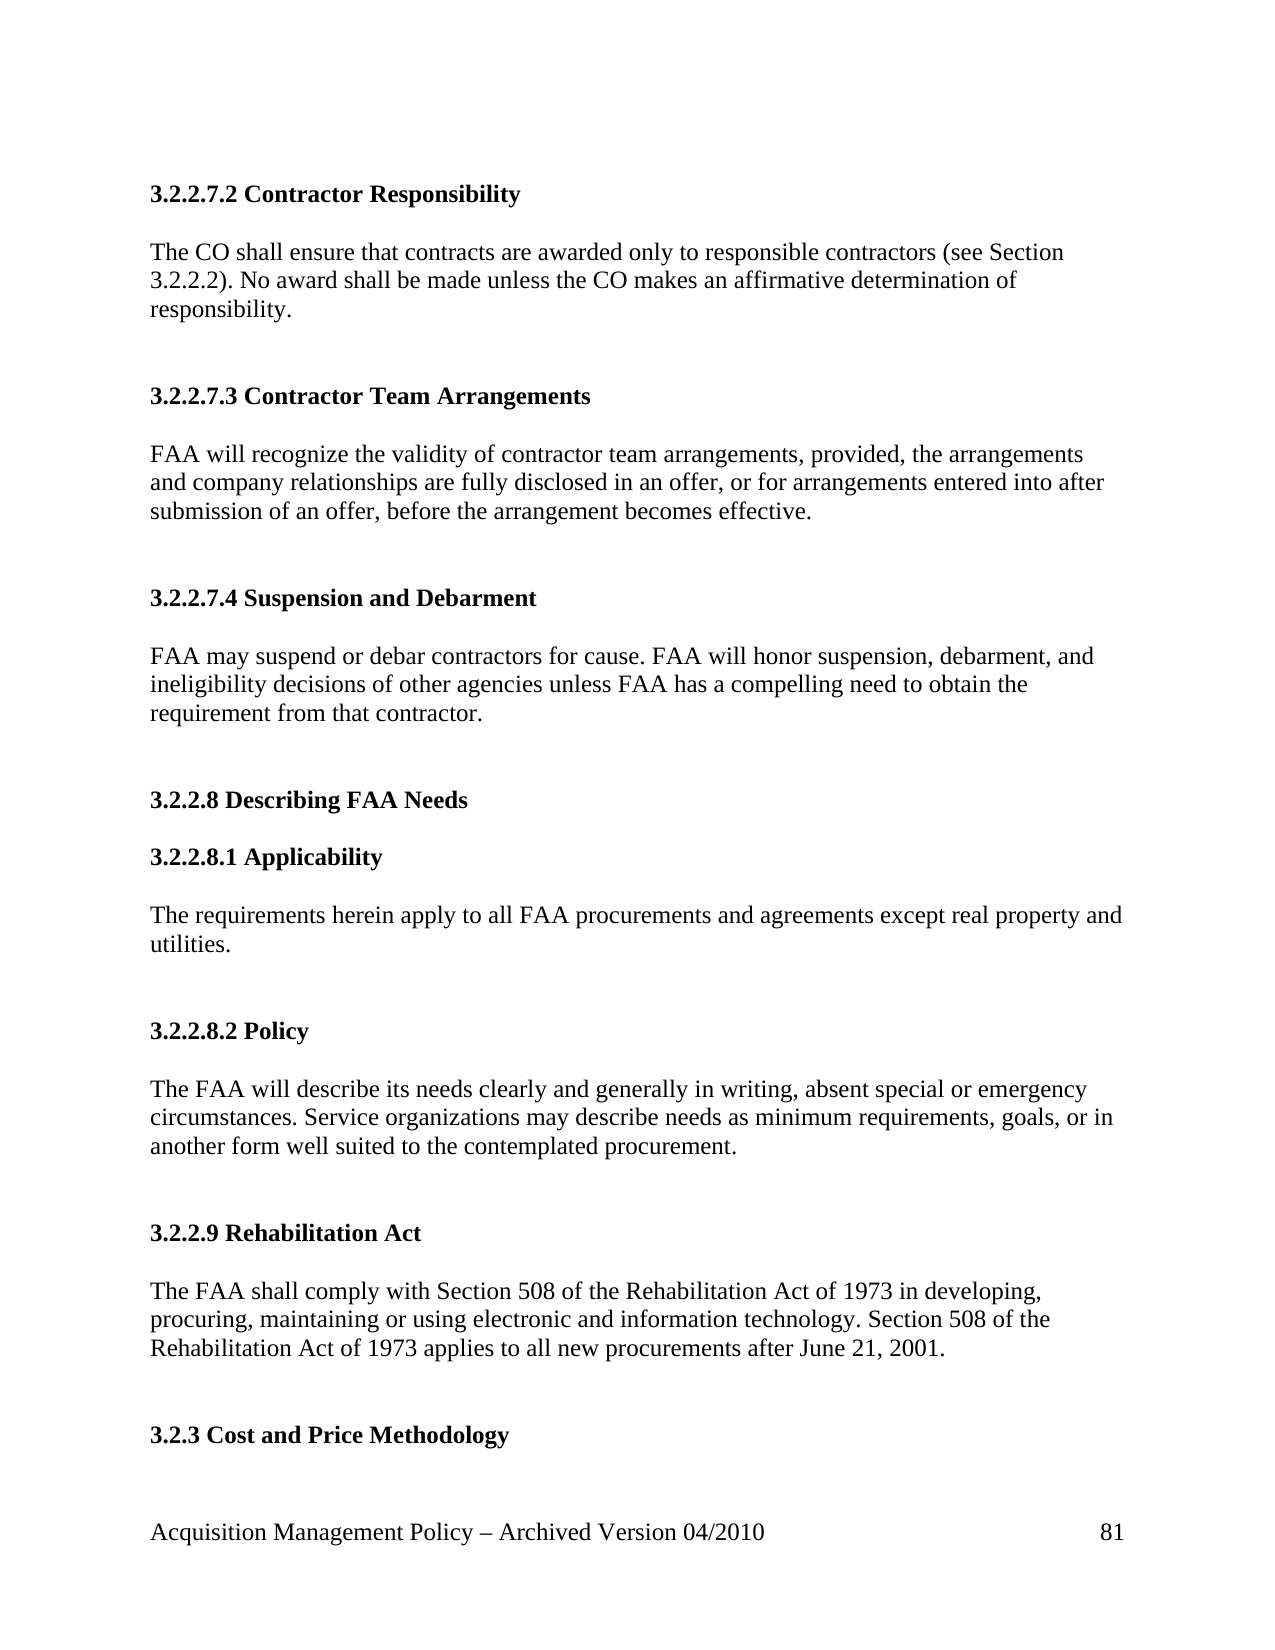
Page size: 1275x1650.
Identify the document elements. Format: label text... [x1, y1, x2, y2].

text 3.2.2.7.4 Suspension and Debarment [150, 554, 1125, 612]
text 3.2.2.8.2 Policy [150, 987, 1125, 1044]
text The FAA shall comply with Section 508 of the Rehabilitation Act of 1973 in developing, procuring, maintaining or using electronic and information technology. Section 508 of the Rehabilitation Act of 1973 applies to all new procurements after June 21, 2001. [150, 1276, 1125, 1362]
text 3.2.2.8.1 Applicability [150, 814, 1125, 871]
text 3.2.2.8 Describing FAA Needs [150, 756, 1125, 814]
text FAA will recognize the validity of contractor team arrangements, provided, the arrangements and company relationships are fully disclosed in an offer, or for arrangements entered into after submission of an offer, before the arrangement becomes effective. [150, 439, 1125, 525]
text The FAA will describe its needs clearly and generally in writing, absent special or emergency circumstances. Service organizations may describe needs as minimum requirements, goals, or in another form well suited to the contemplated procurement. [150, 1074, 1125, 1160]
text The CO shall ensure that contracts are awarded only to responsible contractors (see Section 3.2.2.2). No award shall be made unless the CO makes an affirmative determination of responsibility. [150, 237, 1125, 323]
text 3.2.3 Cost and Price Methodology [150, 1391, 1125, 1449]
text FAA may suspend or debar contractors for cause. FAA will honor suspension, debarment, and ineligibility decisions of other agencies unless FAA has a compelling need to obtain the requirement from that contractor. [150, 641, 1125, 727]
text The requirements herein apply to all FAA procurements and agreements except real property and utilities. [150, 900, 1125, 958]
text 3.2.2.7.3 Contractor Team Arrangements [150, 352, 1125, 409]
text 3.2.2.9 Rehabilitation Act [150, 1189, 1125, 1247]
text 3.2.2.7.2 Contractor Responsibility [150, 150, 1125, 207]
